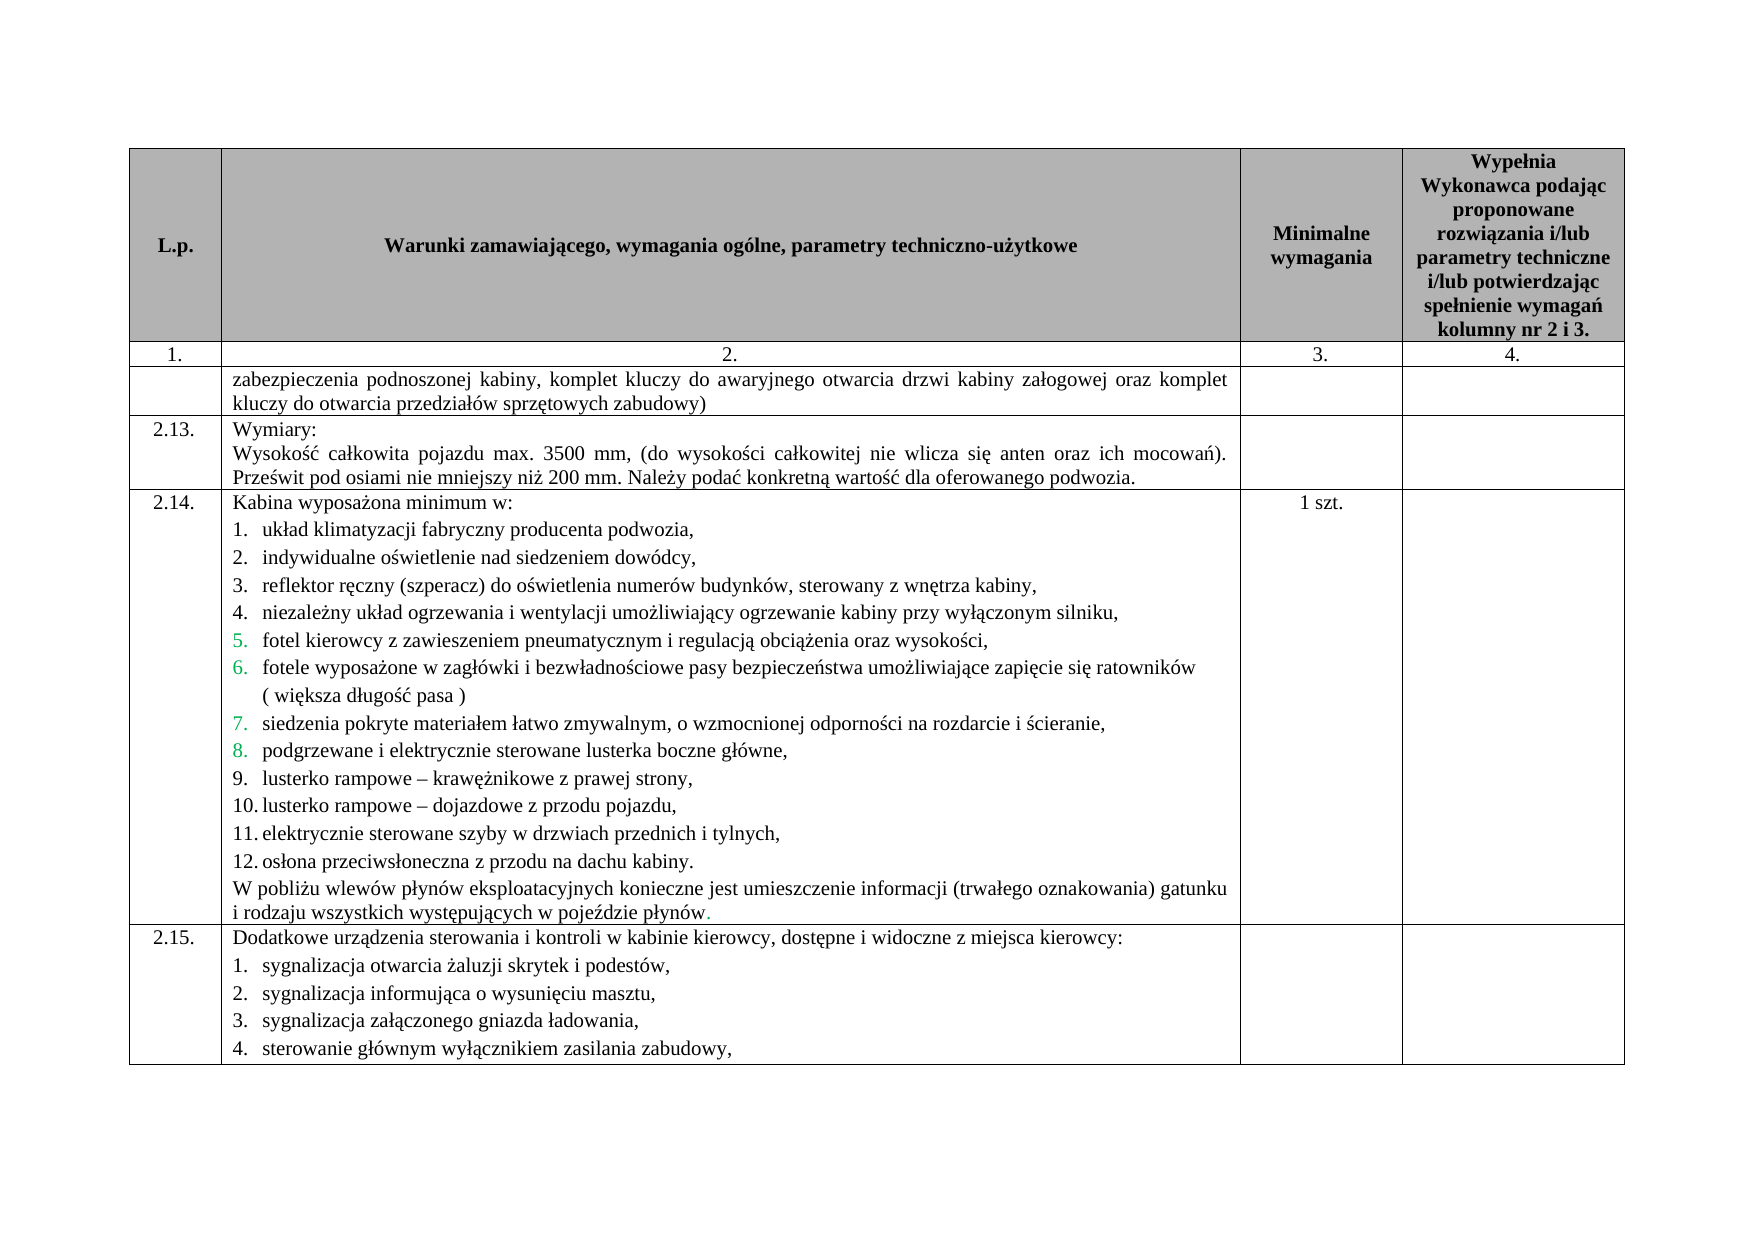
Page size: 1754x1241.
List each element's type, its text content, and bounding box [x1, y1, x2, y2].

table_cell [130, 342, 221, 366]
table_cell 1 szt. [1241, 490, 1402, 924]
table_header Wypełnia Wykonawca podając proponowane rozwiązania i/lub parametry techniczne i/lub potwierdzając spełnienie wymagań kolumny nr 2 i 3. [1403, 149, 1624, 341]
table_cell Kabina wyposażona minimum w: układ klimatyzacji fabryczny producenta podwozia, indywidualne oświetlenie nad siedzeniem dowódcy, reflektor ręczny (szperacz) do oświetlenia numerów budynków, sterowany z wnętrza kabiny, niezależny układ ogrzewania i wentylacji umożliwiający ogrzewanie kabiny przy wyłączonym silniku, fotel kierowcy z zawieszeniem pneumatycznym i regulacją obciążenia oraz wysokości, fotele wyposażone w zagłówki i bezwładnościowe pasy bezpieczeństwa umożliwiające zapięcie się ratowników ( większa długość pasa ) siedzenia pokryte materiałem łatwo zmywalnym, o wzmocnionej odporności na rozdarcie i ścieranie, podgrzewane i elektrycznie sterowane lusterka boczne główne, lusterko rampowe – krawężnikowe z prawej strony, lusterko rampowe – dojazdowe z przodu pojazdu, elektrycznie sterowane szyby w drzwiach przednich i tylnych, osłona przeciwsłoneczna z przodu na dachu kabiny. W pobliżu wlewów płynów eksploatacyjnych konieczne jest umieszczenie informacji (trwałego oznakowania) gatunku i rodzaju wszystkich występujących w pojeździe płynów. [222, 490, 1240, 924]
table_cell [130, 416, 221, 489]
table_cell [1403, 490, 1624, 924]
table_header L.p. [130, 149, 221, 341]
table_cell [1241, 925, 1402, 1064]
table_header Minimalne wymagania [1241, 149, 1402, 341]
table_cell [130, 367, 221, 415]
table_cell [1403, 416, 1624, 489]
table_cell [1403, 367, 1624, 415]
table_cell [130, 490, 221, 924]
table_cell [222, 342, 1240, 366]
table_cell [1403, 925, 1624, 1064]
table_cell [1241, 416, 1402, 489]
table_cell [1241, 342, 1402, 366]
table_cell Wymiary: Wysokość całkowita pojazdu max. 3500 mm, (do wysokości całkowitej nie wlicza się anten oraz ich mocowań). Prześwit pod osiami nie mniejszy niż 200 mm. Należy podać konkretną wartość dla oferowanego podwozia. [222, 416, 1240, 489]
table_cell [1241, 367, 1402, 415]
table_cell [130, 925, 221, 1064]
table_header Warunki zamawiającego, wymagania ogólne, parametry techniczno-użytkowe [222, 149, 1240, 341]
table_cell [1403, 342, 1624, 366]
